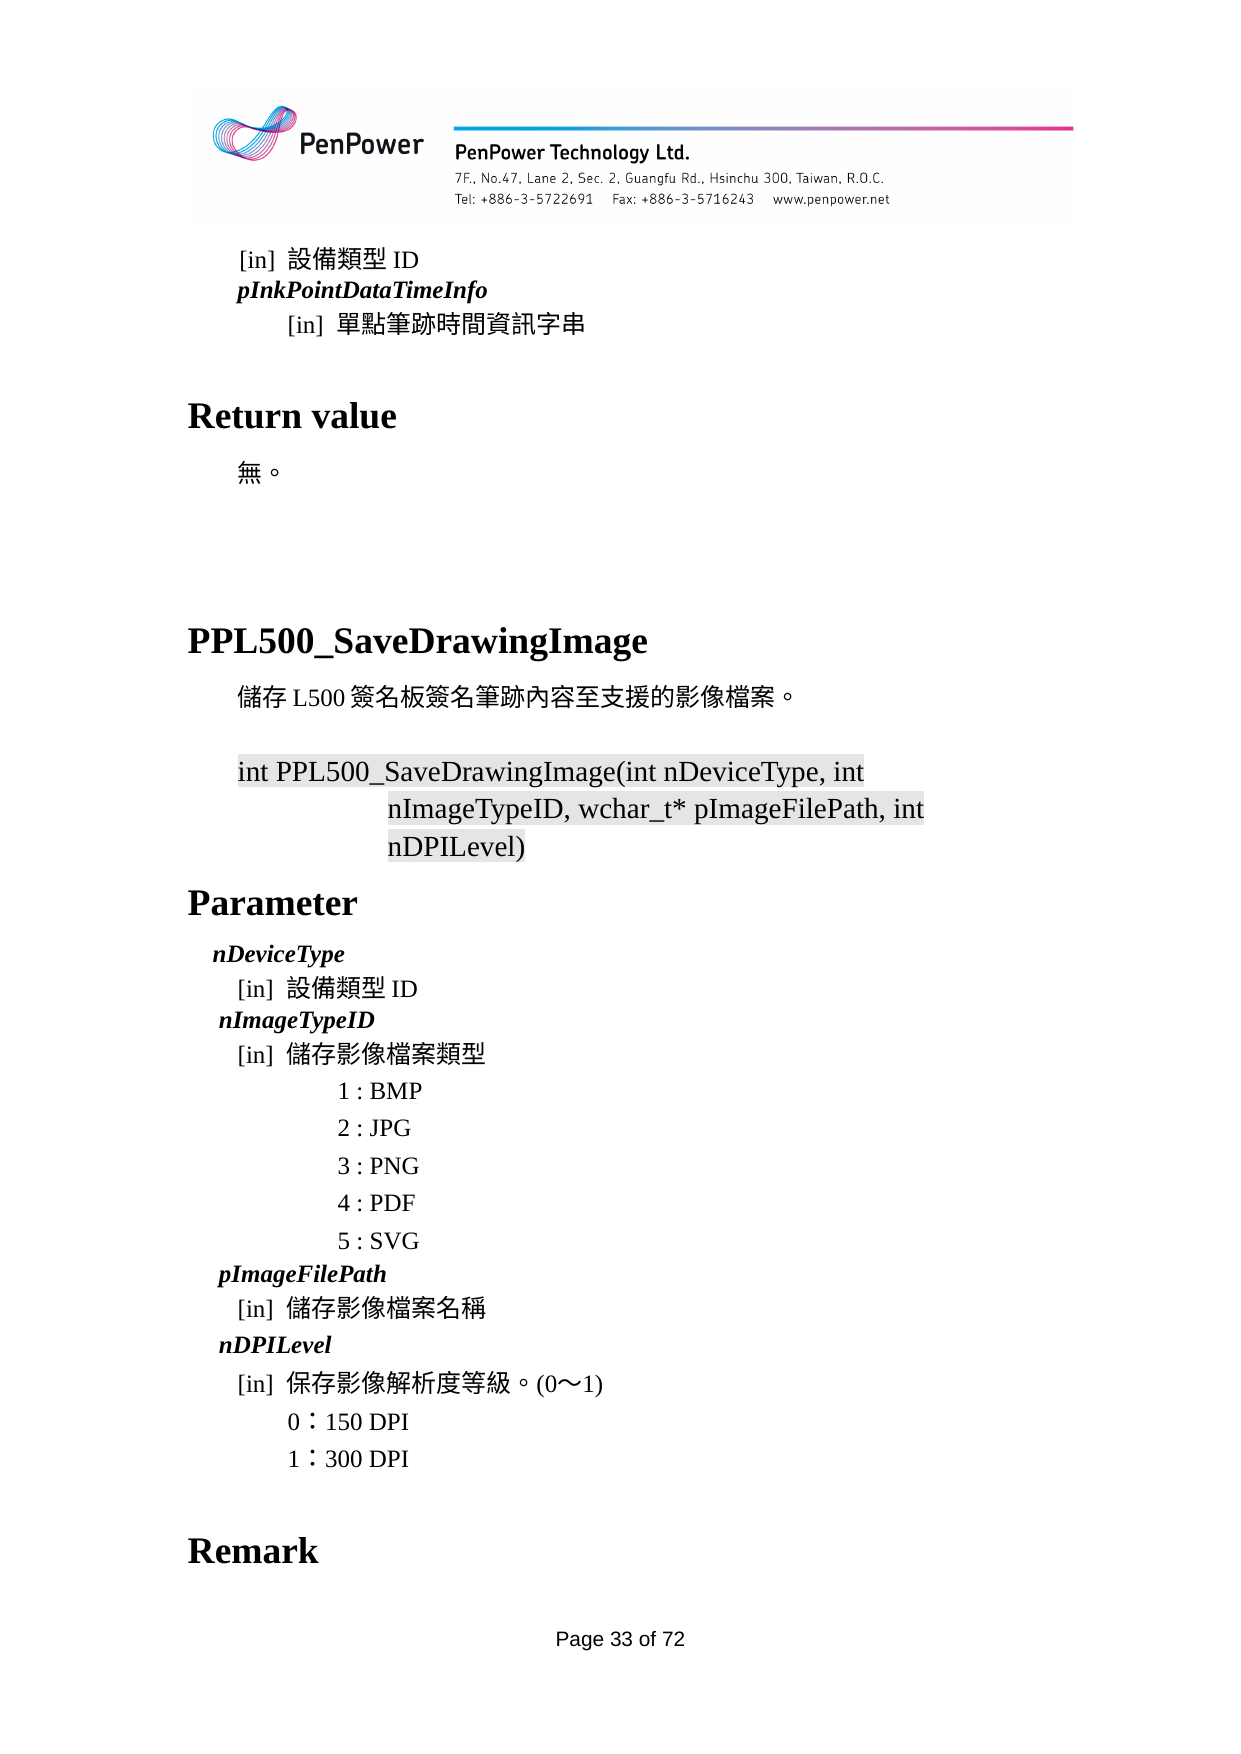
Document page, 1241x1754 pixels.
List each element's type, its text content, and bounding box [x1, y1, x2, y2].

text int PPL500_SaveDrawingImage(int nDeviceType, int [237, 752, 1053, 789]
text [in] 設備類型ID [187, 239, 1053, 275]
text 5 : SVG [187, 1222, 1053, 1259]
text nDPILevel) [337, 827, 1053, 864]
text 儲存L500簽名板簽名筆跡內容至支援的影像檔案。 [187, 678, 1053, 714]
text nImageTypeID [187, 1005, 1053, 1034]
text [in] 儲存影像檔案名稱 [187, 1288, 1053, 1325]
text Remark [187, 1513, 1053, 1588]
text 4 : PDF [187, 1184, 1053, 1222]
text pInkPointDataTimeInfo [187, 275, 1053, 304]
text PPL500_SaveDrawingImage [187, 603, 1053, 678]
text Return value [187, 378, 1053, 453]
text 0：150 DPI [237, 1400, 1053, 1438]
text 3 : PNG [187, 1147, 1053, 1184]
text 無。 [187, 453, 1053, 490]
text 1 : BMP [187, 1072, 1053, 1109]
text Parameter [187, 864, 1053, 939]
text [in] 保存影像解析度等級。(0～1) [187, 1363, 1053, 1400]
text [in] 設備類型ID [187, 968, 1053, 1005]
text nDeviceType [187, 939, 1053, 968]
picture [187, 88, 1074, 225]
text 2 : JPG [187, 1109, 1053, 1147]
text pImageFilePath [187, 1259, 1053, 1288]
text nDPILevel [187, 1325, 1053, 1363]
text nImageTypeID, wchar_t* pImageFilePath, int [337, 789, 1053, 827]
text 1：300 DPI [237, 1438, 1053, 1475]
text [in] 儲存影像檔案類型 [187, 1034, 1053, 1072]
text [in] 單點筆跡時間資訊字串 [237, 304, 1053, 340]
